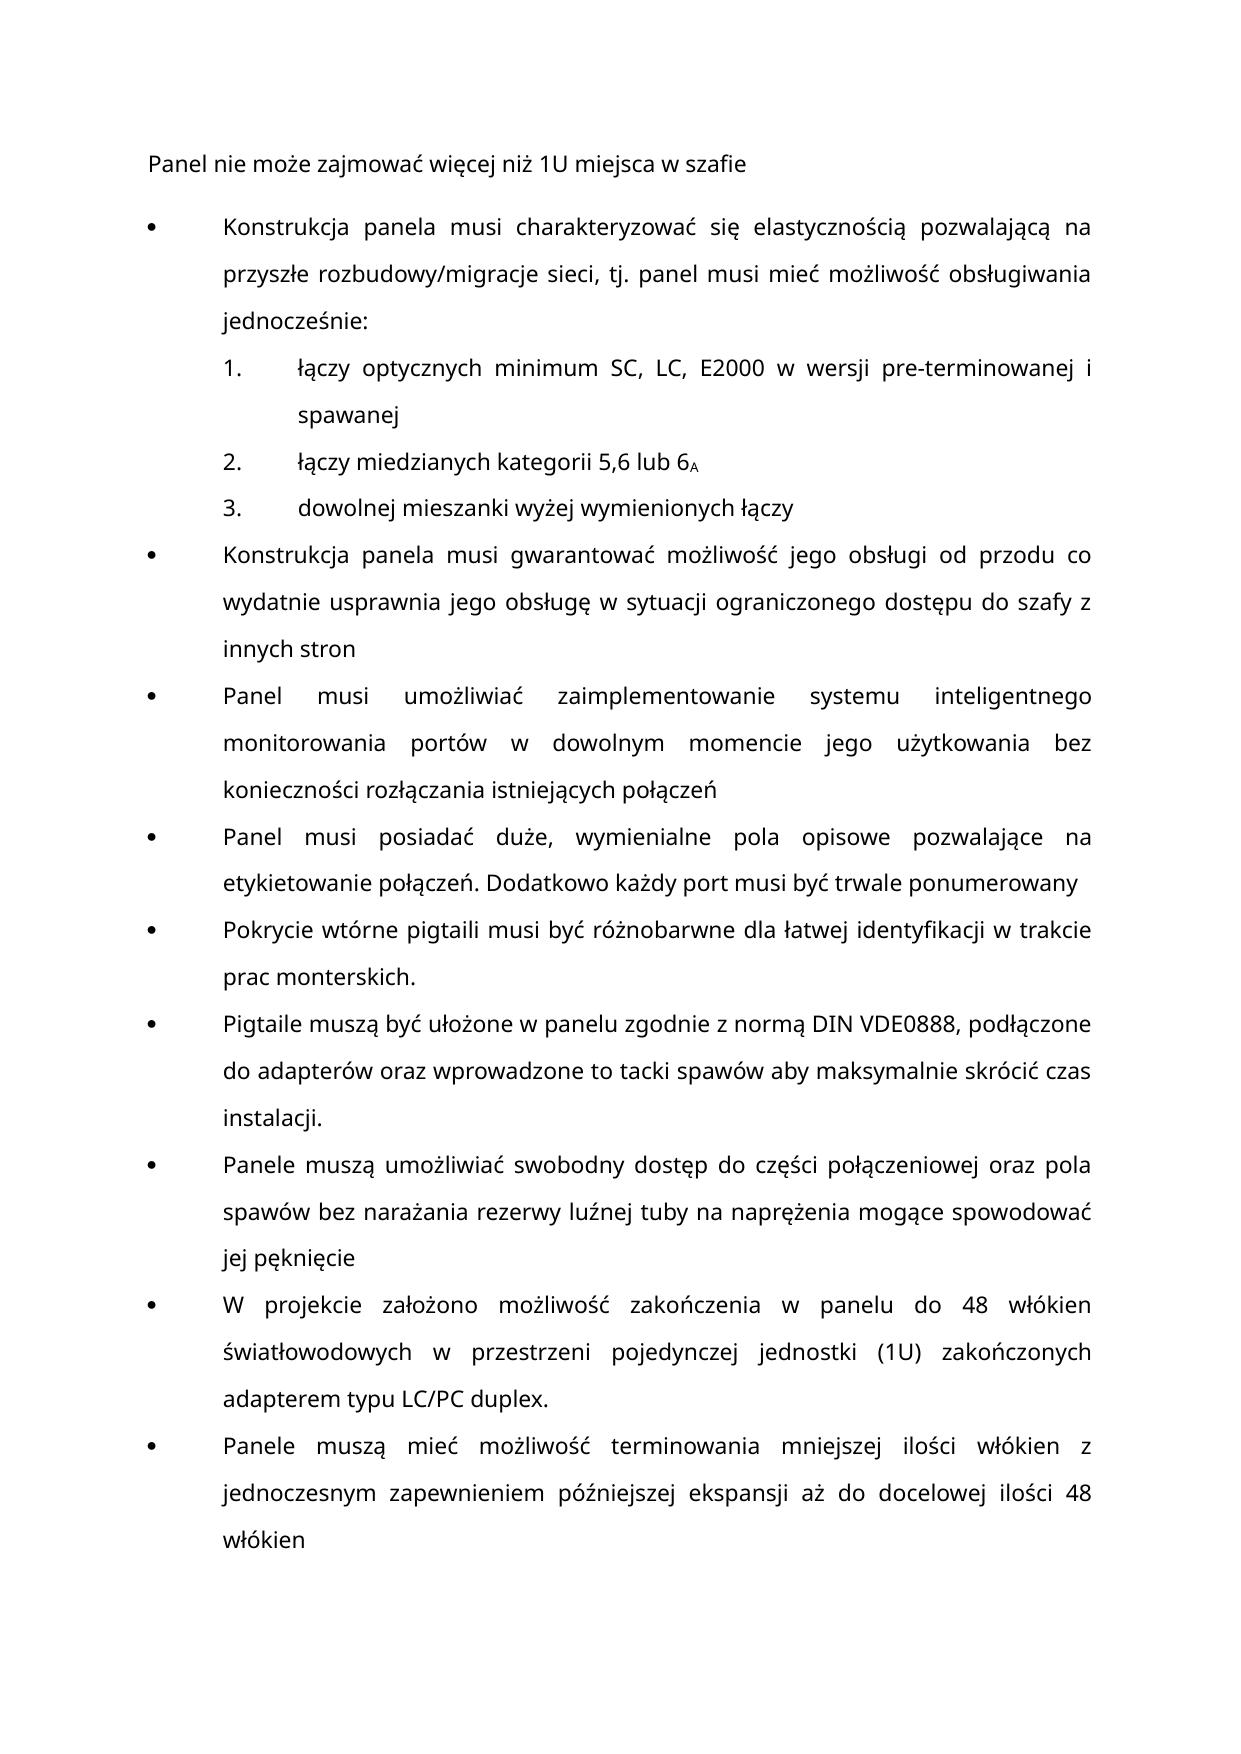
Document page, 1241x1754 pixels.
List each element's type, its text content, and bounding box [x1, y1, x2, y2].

list Panele muszą mieć możliwość terminowania mniejszej ilości włókien z jednoczesnym zapewnieniem późniejszej ekspansji aż do docelowej ilości 48 włókien [148, 1430, 1093, 1555]
text Panel nie może zajmować więcej niż 1U miejsca w szafie [148, 148, 1093, 179]
list Pigtaile muszą być ułożone w panelu zgodnie z normą DIN VDE0888, podłączone do adapterów oraz wprowadzone to tacki spawów aby maksymalnie skrócić czas instalacji. [148, 1008, 1093, 1133]
list Panele muszą umożliwiać swobodny dostęp do części połączeniowej oraz pola spawów bez narażania rezerwy luźnej tuby na naprężenia mogące spowodować jej pęknięcie [148, 1149, 1093, 1274]
list Panel musi umożliwiać zaimplementowanie systemu inteligentnego monitorowania portów w dowolnym momencie jego użytkowania bez konieczności rozłączania istniejących połączeń [148, 680, 1093, 805]
list łączy miedzianych kategorii 5,6 lub 6A [223, 446, 1093, 477]
list W projekcie założono możliwość zakończenia w panelu do 48 włókien światłowodowych w przestrzeni pojedynczej jednostki (1U) zakończonych adapterem typu LC/PC duplex. [148, 1289, 1093, 1414]
list Konstrukcja panela musi gwarantować możliwość jego obsługi od przodu co wydatnie usprawnia jego obsługę w sytuacji ograniczonego dostępu do szafy z innych stron [148, 539, 1093, 664]
list Konstrukcja panela musi charakteryzować się elastycznością pozwalającą na przyszłe rozbudowy/migracje sieci, tj. panel musi mieć możliwość obsługiwania jednocześnie: [148, 211, 1093, 336]
list Panel musi posiadać duże, wymienialne pola opisowe pozwalające na etykietowanie połączeń. Dodatkowo każdy port musi być trwale ponumerowany [148, 821, 1093, 899]
list łączy optycznych minimum SC, LC, E2000 w wersji pre-terminowanej i spawanej [223, 352, 1093, 430]
list Pokrycie wtórne pigtaili musi być różnobarwne dla łatwej identyfikacji w trakcie prac monterskich. [148, 914, 1093, 992]
list dowolnej mieszanki wyżej wymienionych łączy [223, 492, 1093, 524]
